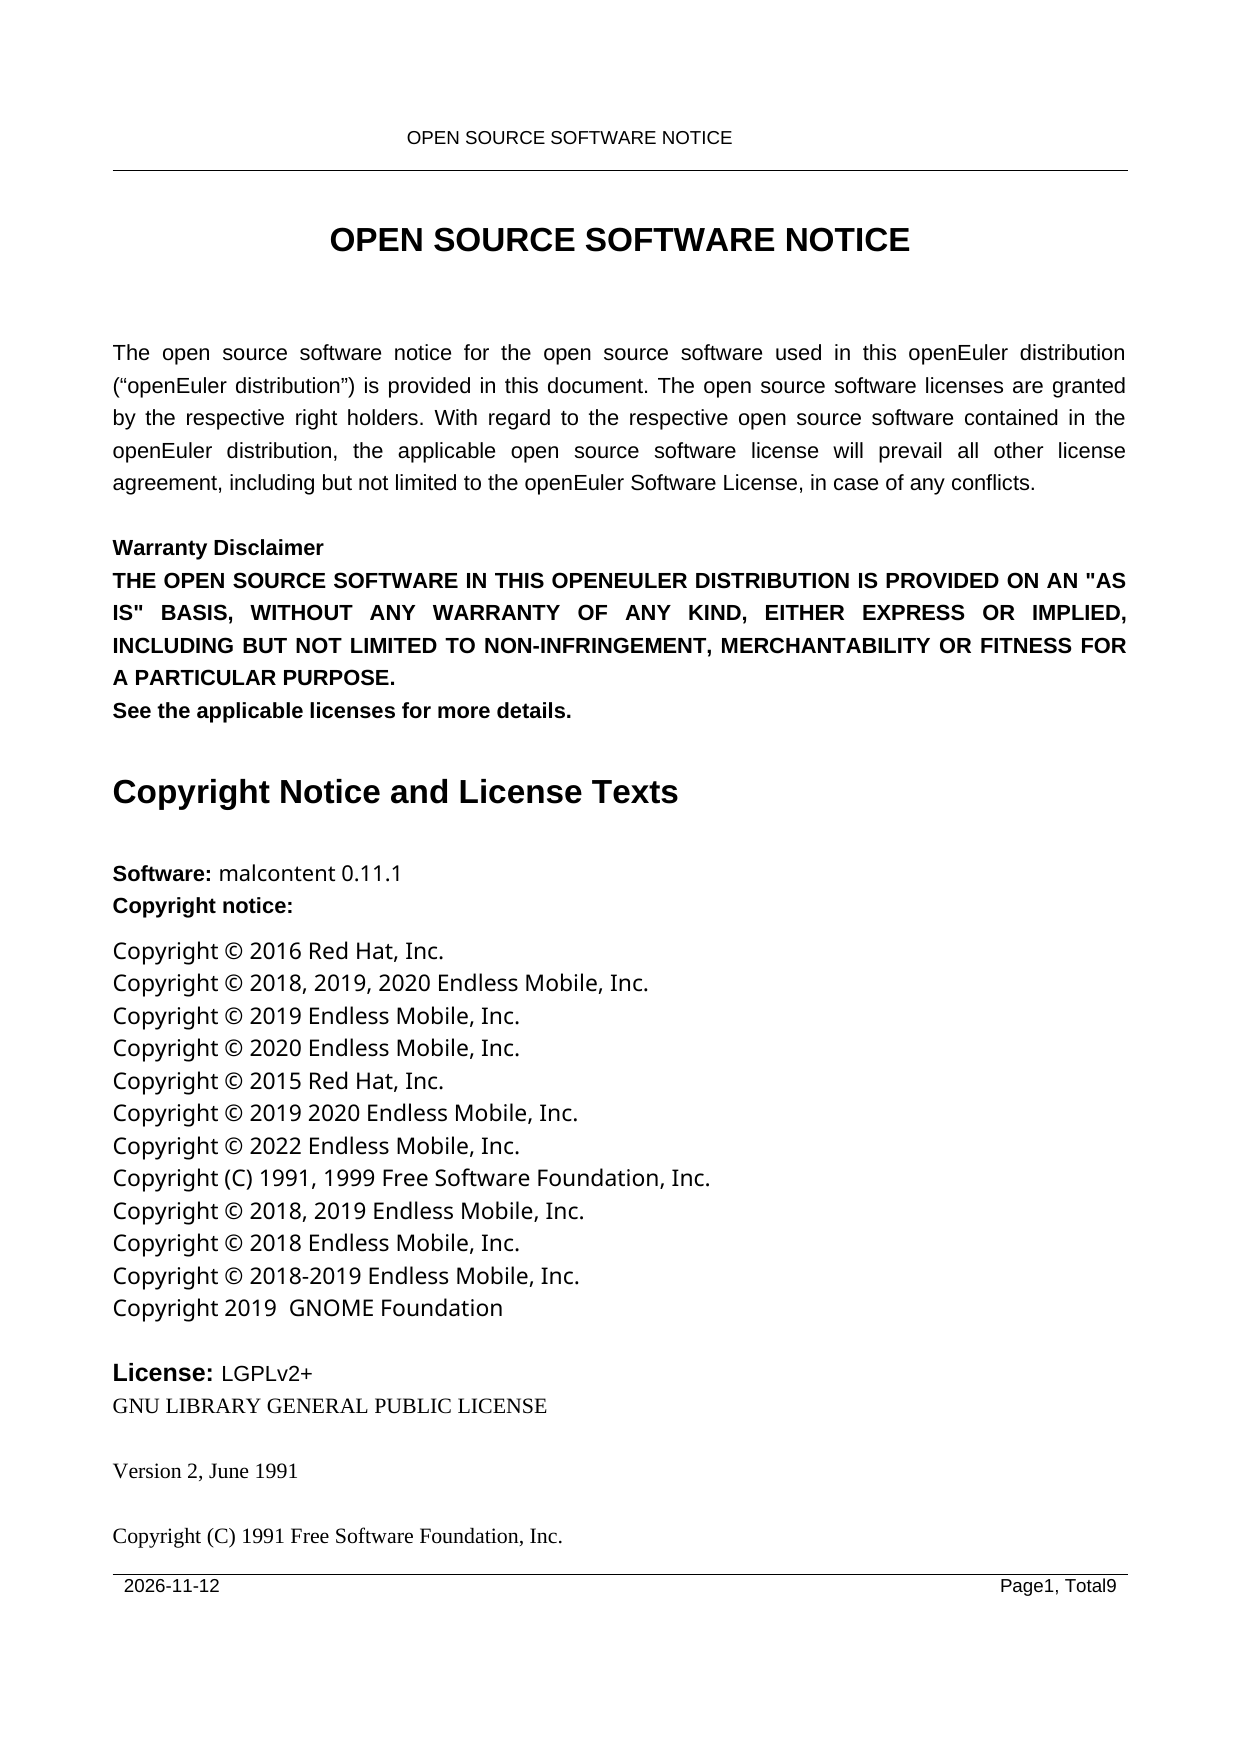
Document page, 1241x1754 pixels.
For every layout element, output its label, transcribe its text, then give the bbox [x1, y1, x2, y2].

text Warranty Disclaimer [112, 531, 1128, 564]
text OPEN SOURCE SOFTWARE NOTICE [112, 206, 1128, 271]
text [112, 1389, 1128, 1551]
text Copyright notice: [112, 889, 1128, 921]
text The open source software notice for the open source software used in this openEuler distribution (“openEuler distribution”) is provided in this document. The open source software licenses are granted by the respective right holders. With regard to the respective open source software contained in the openEuler distribution, the applicable open source software license will prevail all other license agreement, including but not limited to the openEuler Software License, in case of any conflicts. [112, 336, 1128, 499]
text Copyright © 2016 Red Hat, Inc. Copyright © 2018, 2019, 2020 Endless Mobile, Inc. Copyright © 2019 Endless Mobile, Inc. Copyright © 2020 Endless Mobile, Inc. Copyright © 2015 Red Hat, Inc. Copyright © 2019 2020 Endless Mobile, Inc. Copyright © 2022 Endless Mobile, Inc. Copyright (C) 1991, 1999 Free Software Foundation, Inc. Copyright © 2018, 2019 Endless Mobile, Inc. Copyright © 2018 Endless Mobile, Inc. Copyright © 2018-2019 Endless Mobile, Inc. Copyright 2019 GNOME Foundation [112, 934, 1128, 1356]
title Software: malcontent 0.11.1 [112, 856, 1128, 889]
text Copyright Notice and License Texts [112, 759, 1128, 824]
text THE OPEN SOURCE SOFTWARE IN THIS OPENEULER DISTRIBUTION IS PROVIDED ON AN "AS IS" BASIS, WITHOUT ANY WARRANTY OF ANY KIND, EITHER EXPRESS OR IMPLIED, INCLUDING BUT NOT LIMITED TO NON-INFRINGEMENT, MERCHANTABILITY OR FITNESS FOR A PARTICULAR PURPOSE. See the applicable licenses for more details. [112, 564, 1128, 726]
text License: LGPLv2+ [112, 1356, 1128, 1389]
